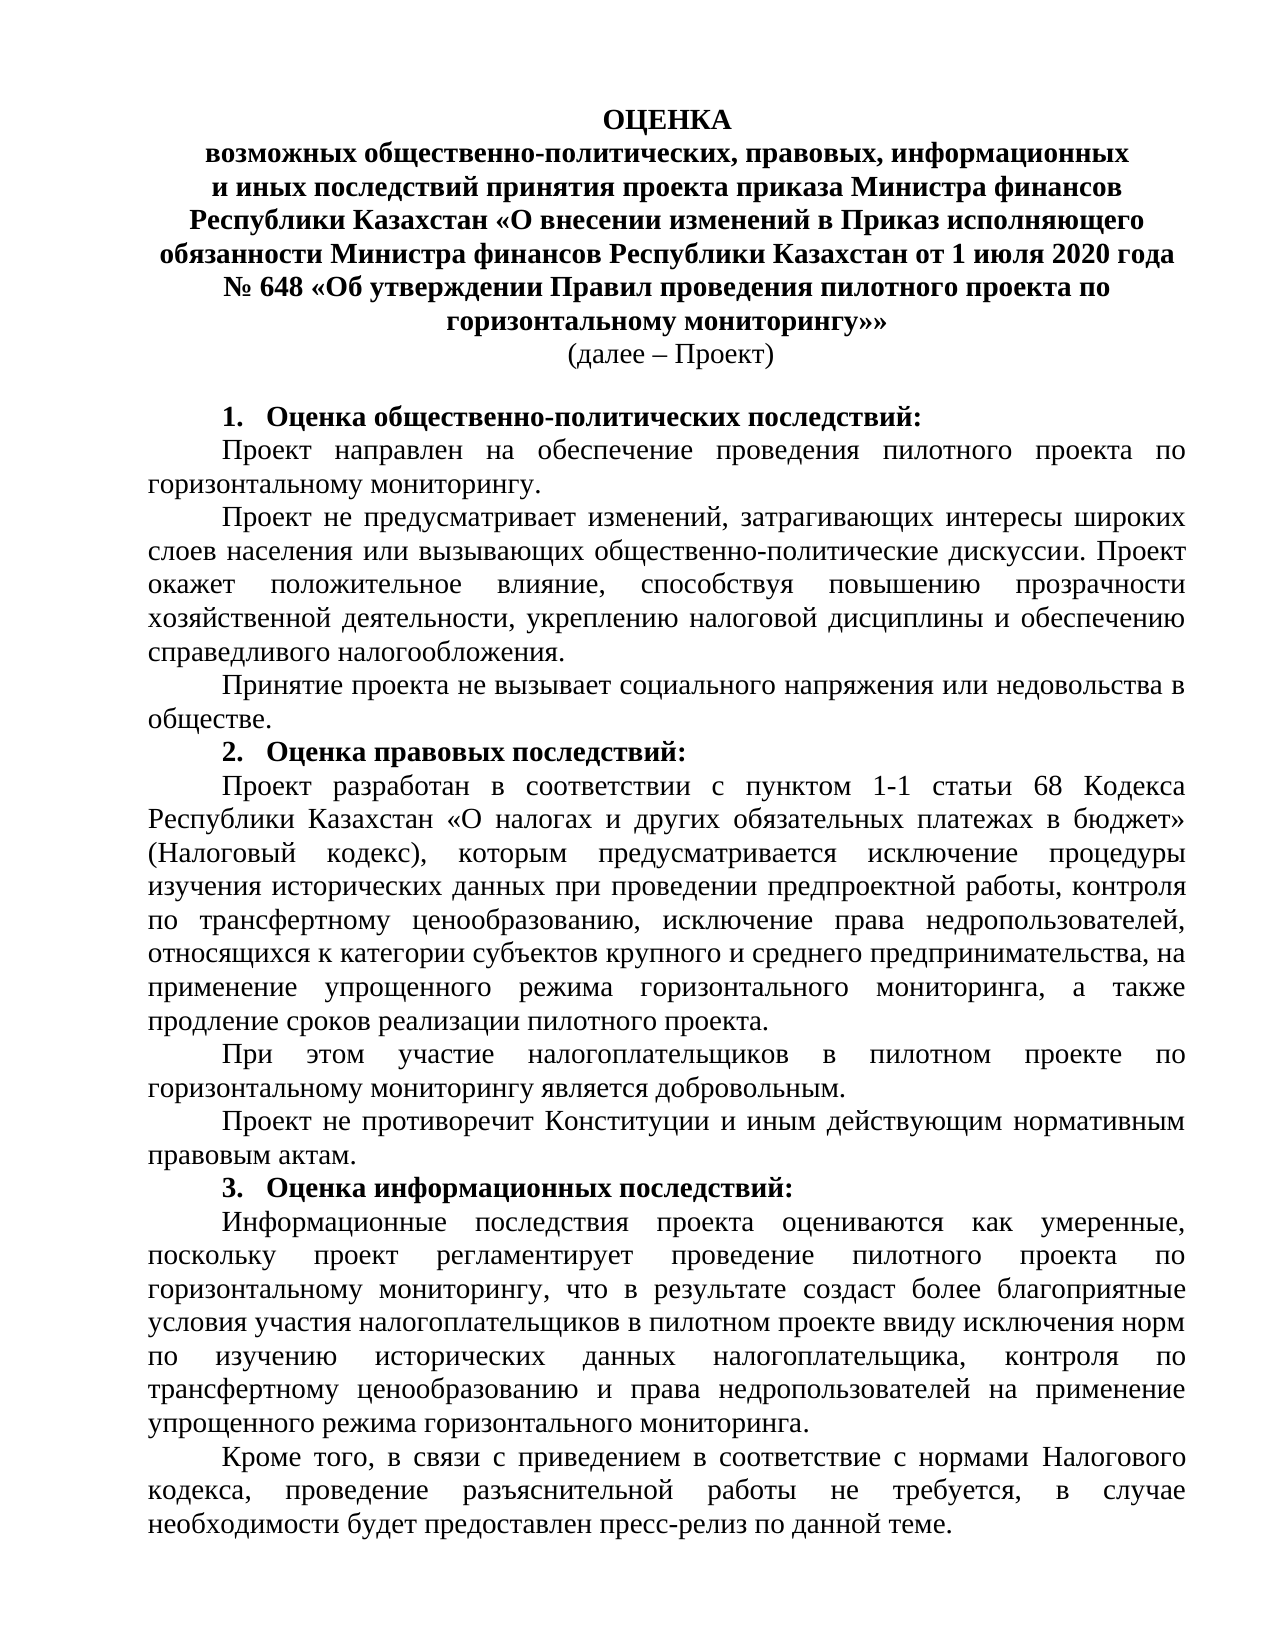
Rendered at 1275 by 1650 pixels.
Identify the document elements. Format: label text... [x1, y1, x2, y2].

text Проект направлен на обеспечение проведения пилотного проекта по горизонтальному мониторингу. [148, 432, 1186, 499]
text Принятие проекта не вызывает социального напряжения или недовольства в обществе. [148, 667, 1186, 734]
text 2. Оценка правовых последствий: [148, 734, 1186, 768]
text и иных последствий принятия проекта приказа Министра финансов Республики Казахстан «О внесении изменений в Приказ исполняющего обязанности Министра финансов Республики Казахстан от 1 июля 2020 года № 648 «Об утверждении Правил проведения пилотного проекта по горизонтальному мониторингу»» [148, 169, 1186, 337]
text 1. Оценка общественно-политических последствий: [148, 399, 1186, 432]
text Проект не противоречит Конституции и иным действующим нормативным правовым актам. [148, 1103, 1186, 1170]
text Проект не предусматривает изменений, затрагивающих интересы широких слоев населения или вызывающих общественно-политические дискуссии. Проект окажет положительное влияние, способствуя повышению прозрачности хозяйственной деятельности, укреплению налоговой дисциплины и обеспечению справедливого налогообложения. [148, 499, 1186, 667]
text При этом участие налогоплательщиков в пилотном проекте по горизонтальному мониторингу является добровольным. [148, 1036, 1186, 1103]
text Проект разработан в соответствии с пунктом 1-1 статьи 68 Кодекса Республики Казахстан «О налогах и других обязательных платежах в бюджет» (Налоговый кодекс), которым предусматривается исключение процедуры изучения исторических данных при проведении предпроектной работы, контроля по трансфертному ценообразованию, исключение права недропользователей, относящихся к категории субъектов крупного и среднего предпринимательства, на применение упрощенного режима горизонтального мониторинга, а также продление сроков реализации пилотного проекта. [148, 768, 1186, 1036]
text (далее – Проект) [148, 337, 1186, 370]
text Кроме того, в связи с приведением в соответствие с нормами Налогового кодекса, проведение разъяснительной работы не требуется, в случае необходимости будет предоставлен пресс-релиз по данной теме. [148, 1439, 1186, 1539]
text Информационные последствия проекта оцениваются как умеренные, поскольку проект регламентирует проведение пилотного проекта по горизонтальному мониторингу, что в результате создаст более благоприятные условия участия налогоплательщиков в пилотном проекте ввиду исключения норм по изучению исторических данных налогоплательщика, контроля по трансфертному ценообразованию и права недропользователей на применение упрощенного режима горизонтального мониторинга. [148, 1204, 1186, 1439]
text ОЦЕНКА [148, 102, 1186, 135]
text возможных общественно-политических, правовых, информационных [148, 135, 1186, 169]
text 3. Оценка информационных последствий: [148, 1170, 1186, 1204]
